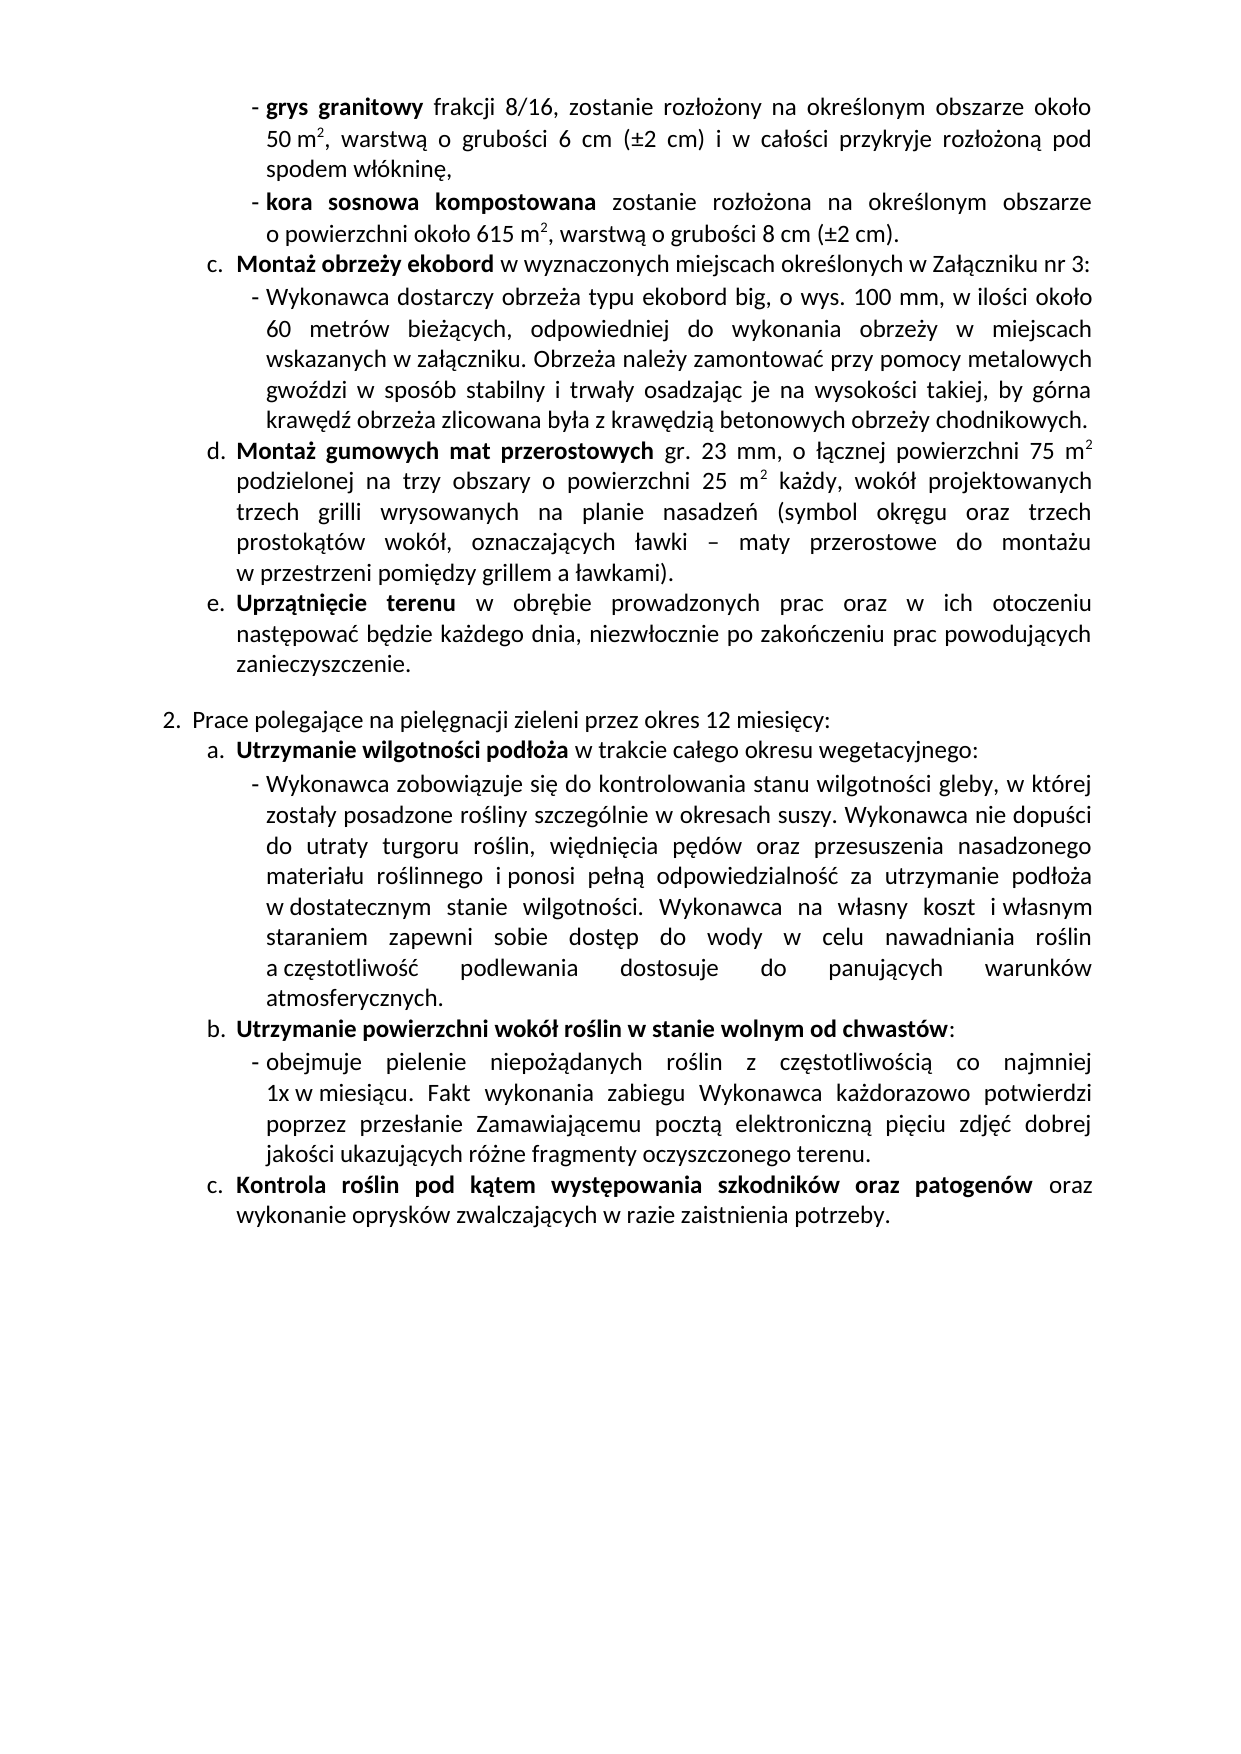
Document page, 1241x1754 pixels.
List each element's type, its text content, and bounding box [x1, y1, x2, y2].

list Montaż gumowych mat przerostowych gr. 23 mm, o łącznej powierzchni 75 m2 podzielonej na trzy obszary o powierzchni 25 m2 każdy, wokół projektowanych trzech grilli wrysowanych na planie nasadzeń (symbol okręgu oraz trzech prostokątów wokół, oznaczających ławki – maty przerostowe do montażu w przestrzeni pomiędzy grillem a ławkami). [207, 435, 1093, 588]
list Utrzymanie wilgotności podłoża w trakcie całego okresu wegetacyjnego: [207, 735, 1093, 765]
list Utrzymanie powierzchni wokół roślin w stanie wolnym od chwastów: [207, 1013, 1093, 1043]
list grys granitowy frakcji 8/16, zostanie rozłożony na określonym obszarze około 50 m2, warstwą o grubości 6 cm (±2 cm) i w całości przykryje rozłożoną pod spodem włókninę, [251, 89, 1093, 184]
list Uprzątnięcie terenu w obrębie prowadzonych prac oraz w ich otoczeniu następować będzie każdego dnia, niezwłocznie po zakończeniu prac powodujących zanieczyszczenie. [207, 588, 1093, 679]
list Wykonawca dostarczy obrzeża typu ekobord big, o wys. 100 mm, w ilości około 60 metrów bieżących, odpowiedniej do wykonania obrzeży w miejscach wskazanych w załączniku. Obrzeża należy zamontować przy pomocy metalowych gwoździ w sposób stabilny i trwały osadzając je na wysokości takiej, by górna krawędź obrzeża zlicowana była z krawędzią betonowych obrzeży chodnikowych. [251, 279, 1093, 435]
list kora sosnowa kompostowana zostanie rozłożona na określonym obszarze o powierzchni około 615 m2, warstwą o grubości 8 cm (±2 cm). [251, 184, 1093, 248]
list Prace polegające na pielęgnacji zieleni przez okres 12 miesięcy: [162, 704, 1093, 735]
list Montaż obrzeży ekobord w wyznaczonych miejscach określonych w Załączniku nr 3: [207, 248, 1093, 279]
list Kontrola roślin pod kątem występowania szkodników oraz patogenów oraz wykonanie oprysków zwalczających w razie zaistnienia potrzeby. [207, 1169, 1093, 1230]
list Wykonawca zobowiązuje się do kontrolowania stanu wilgotności gleby, w której zostały posadzone rośliny szczególnie w okresach suszy. Wykonawca nie dopuści do utraty turgoru roślin, więdnięcia pędów oraz przesuszenia nasadzonego materiału roślinnego i ponosi pełną odpowiedzialność za utrzymanie podłoża w dostatecznym stanie wilgotności. Wykonawca na własny koszt i własnym staraniem zapewni sobie dostęp do wody w celu nawadniania roślin a częstotliwość podlewania dostosuje do panujących warunków atmosferycznych. [251, 765, 1093, 1013]
list obejmuje pielenie niepożądanych roślin z częstotliwością co najmniej 1x w miesiącu. Fakt wykonania zabiegu Wykonawca każdorazowo potwierdzi poprzez przesłanie Zamawiającemu pocztą elektroniczną pięciu zdjęć dobrej jakości ukazujących różne fragmenty oczyszczonego terenu. [251, 1043, 1093, 1169]
